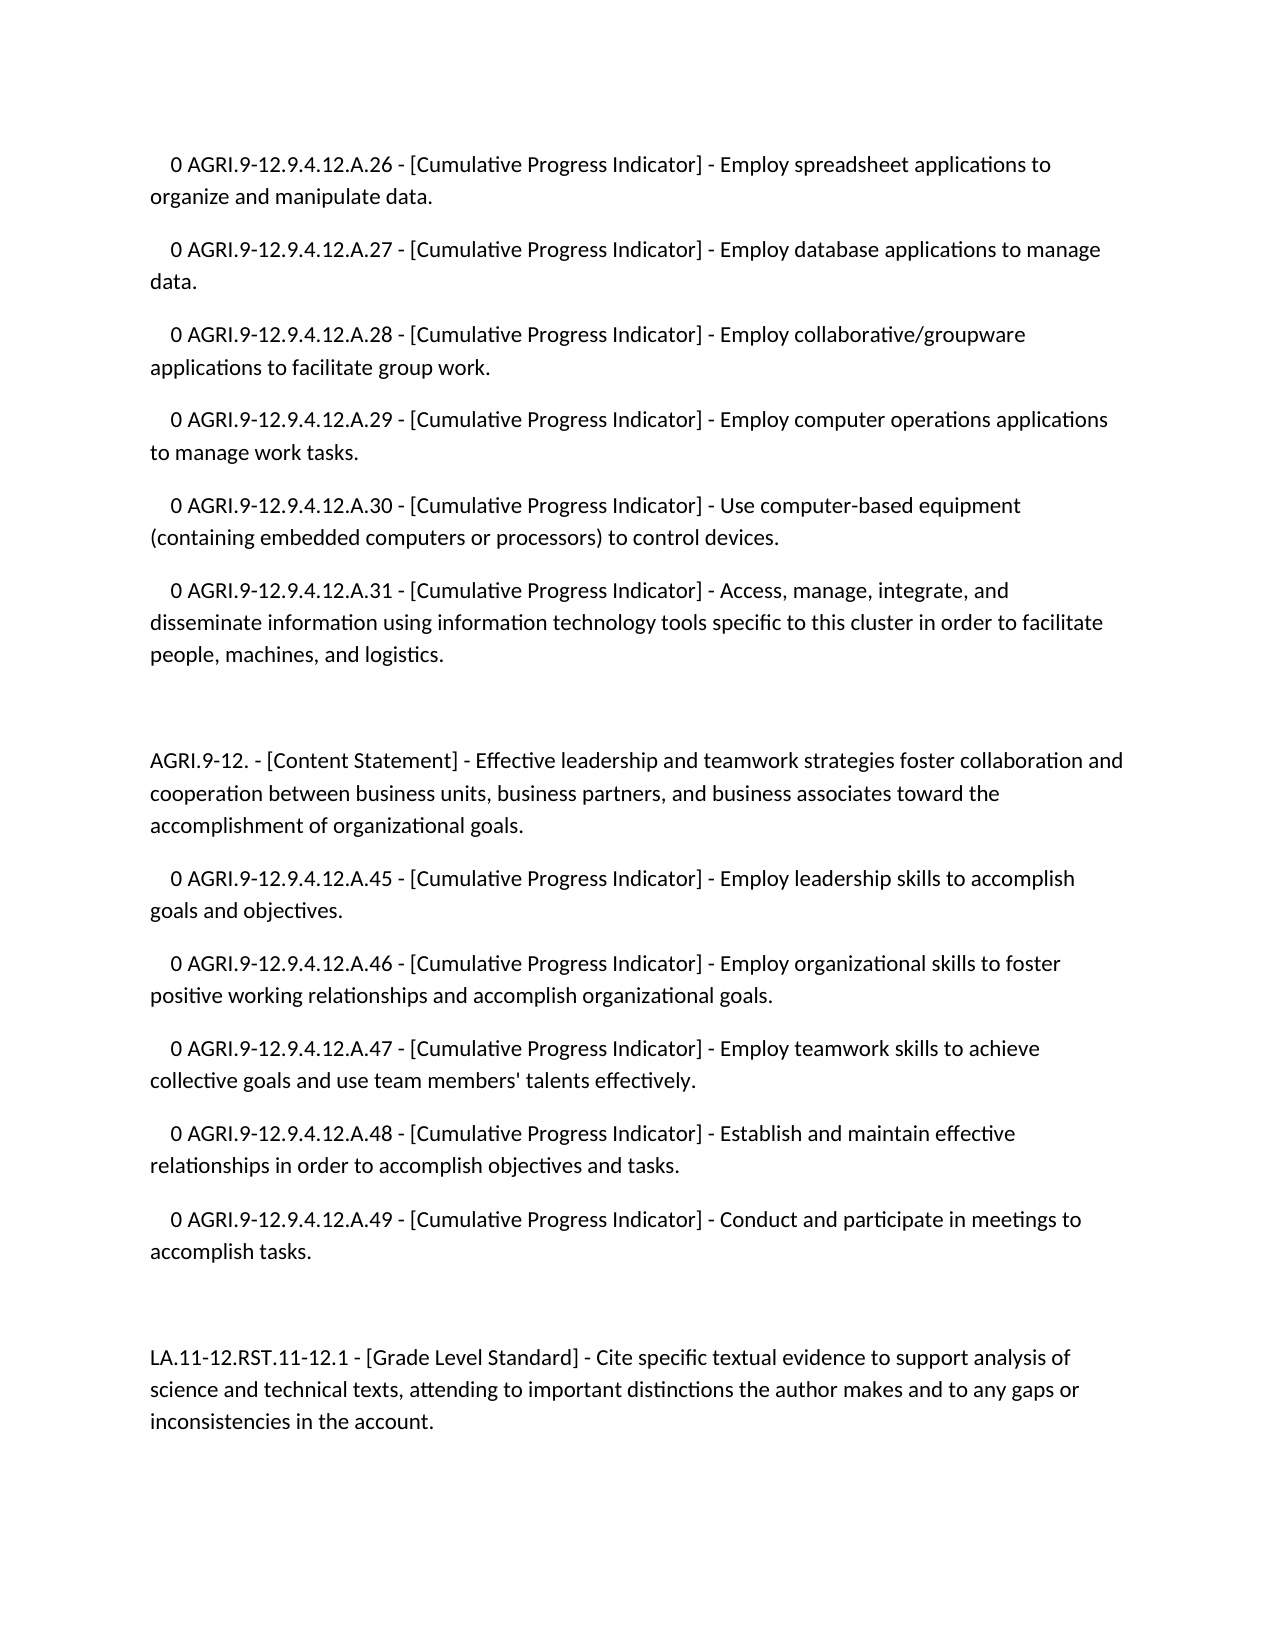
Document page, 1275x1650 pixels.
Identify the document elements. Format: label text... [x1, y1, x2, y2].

text 0 AGRI.9-12.9.4.12.A.31 - [Cumulative Progress Indicator] - Access, manage, integrate, and disseminate information using information technology tools specific to this cluster in order to facilitate people, machines, and logistics. [150, 576, 1125, 668]
text 0 AGRI.9-12.9.4.12.A.27 - [Cumulative Progress Indicator] - Employ database applications to manage data. [150, 235, 1125, 295]
text 0 AGRI.9-12.9.4.12.A.46 - [Cumulative Progress Indicator] - Employ organizational skills to foster positive working relationships and accomplish organizational goals. [150, 949, 1125, 1009]
text 0 AGRI.9-12.9.4.12.A.26 - [Cumulative Progress Indicator] - Employ spreadsheet applications to organize and manipulate data. [150, 150, 1125, 210]
text 0 AGRI.9-12.9.4.12.A.48 - [Cumulative Progress Indicator] - Establish and maintain effective relationships in order to accomplish objectives and tasks. [150, 1119, 1125, 1180]
text 0 AGRI.9-12.9.4.12.A.49 - [Cumulative Progress Indicator] - Conduct and participate in meetings to accomplish tasks. [150, 1205, 1125, 1265]
text 0 AGRI.9-12.9.4.12.A.45 - [Cumulative Progress Indicator] - Employ leadership skills to accomplish goals and objectives. [150, 864, 1125, 924]
text LA.11-12.RST.11-12.1 - [Grade Level Standard] - Cite specific textual evidence to support analysis of science and technical texts, attending to important distinctions the author makes and to any gaps or inconsistencies in the account. [150, 1343, 1125, 1435]
text 0 AGRI.9-12.9.4.12.A.28 - [Cumulative Progress Indicator] - Employ collaborative/groupware applications to facilitate group work. [150, 320, 1125, 381]
text 0 AGRI.9-12.9.4.12.A.47 - [Cumulative Progress Indicator] - Employ teamwork skills to achieve collective goals and use team members' talents effectively. [150, 1034, 1125, 1094]
text 0 AGRI.9-12.9.4.12.A.30 - [Cumulative Progress Indicator] - Use computer-based equipment (containing embedded computers or processors) to control devices. [150, 491, 1125, 551]
text AGRI.9-12. - [Content Statement] - Effective leadership and teamwork strategies foster collaboration and cooperation between business units, business partners, and business associates toward the accomplishment of organizational goals. [150, 746, 1125, 839]
text 0 AGRI.9-12.9.4.12.A.29 - [Cumulative Progress Indicator] - Employ computer operations applications to manage work tasks. [150, 406, 1125, 466]
